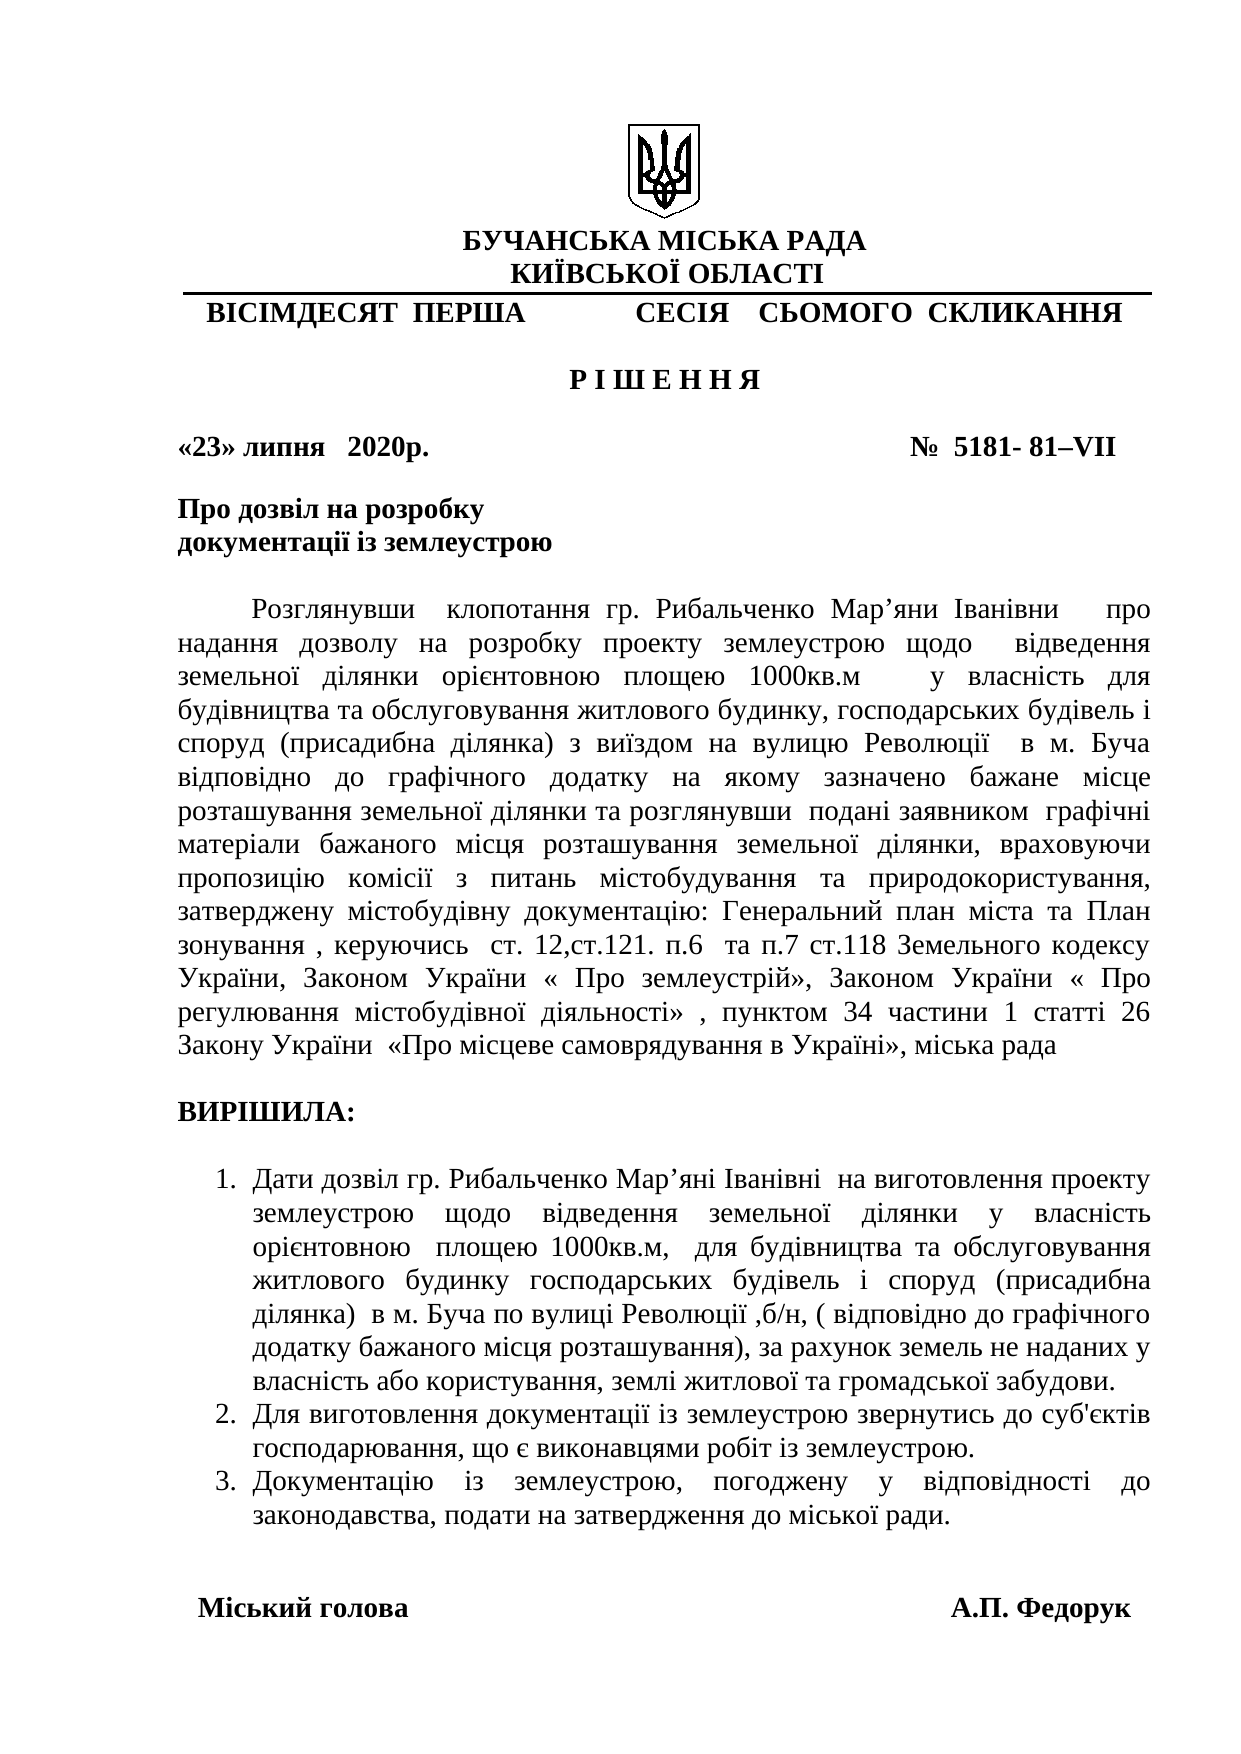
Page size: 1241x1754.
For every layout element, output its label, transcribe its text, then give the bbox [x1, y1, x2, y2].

text ВИРІШИЛА: [177, 1094, 1152, 1128]
text Про дозвіл на розробку [177, 491, 1152, 524]
text Розглянувши клопотання гр. Рибальченко Мар’яни Іванівни про надання дозволу на розробку проекту землеустрою щодо відведення земельної ділянки орієнтовною площею 1000кв.м у власність для будівництва та обслуговування житлового будинку, господарських будівель і споруд (присадибна ділянка) з виїздом на вулицю Революції в м. Буча відповідно до графічного додатку на якому зазначено бажане місце розташування земельної ділянки та розглянувши подані заявником графічні матеріали бажаного місця розташування земельної ділянки, враховуючи пропозицію комісії з питань містобудування та природокористування, затверджену містобудівну документацію: Генеральний план міста та План зонування , керуючись ст. 12,ст.121. п.6 та п.7 ст.118 Земельного кодексу України, Законом України « Про землеустрій», Законом України « Про регулювання містобудівної діяльності» , пунктом 34 частини 1 статті 26 Закону України «Про місцеве самоврядування в Україні», міська рада [177, 591, 1152, 1061]
text «23» липня 2020р. № 5181- 81–VІІ [177, 429, 1152, 463]
text ВІСІМДЕСЯТ ПЕРША СЕСІЯ СЬОМОГО СКЛИКАННЯ [177, 295, 1152, 329]
text БУЧАНСЬКА МІСЬКА РАДА [177, 223, 1152, 256]
text Р І Ш Е Н Н Я [177, 362, 1152, 396]
list Для виготовлення документації із землеустрою звернутись до суб'єктів господарювання, що є виконавцями робіт із землеустрою. [215, 1396, 1152, 1463]
list Дати дозвіл гр. Рибальченко Мар’яні Іванівні на виготовлення проекту землеустрою щодо відведення земельної ділянки у власність орієнтовною площею 1000кв.м, для будівництва та обслуговування житлового будинку господарських будівель і споруд (присадибна ділянка) в м. Буча по вулиці Революції ,б/н, ( відповідно до графічного додатку бажаного місця розташування), за рахунок земель не наданих у власність або користування, землі житлової та громадської забудови. [215, 1162, 1152, 1396]
text документації із землеустрою [177, 524, 1152, 558]
text КИЇВСЬКОЇ ОБЛАСТІ [183, 256, 1152, 292]
list Документацію із землеустрою, погоджену у відповідності до законодавства, подати на затвердження до міської ради. [215, 1463, 1152, 1531]
text Міський голова А.П. Федорук [177, 1590, 1152, 1623]
